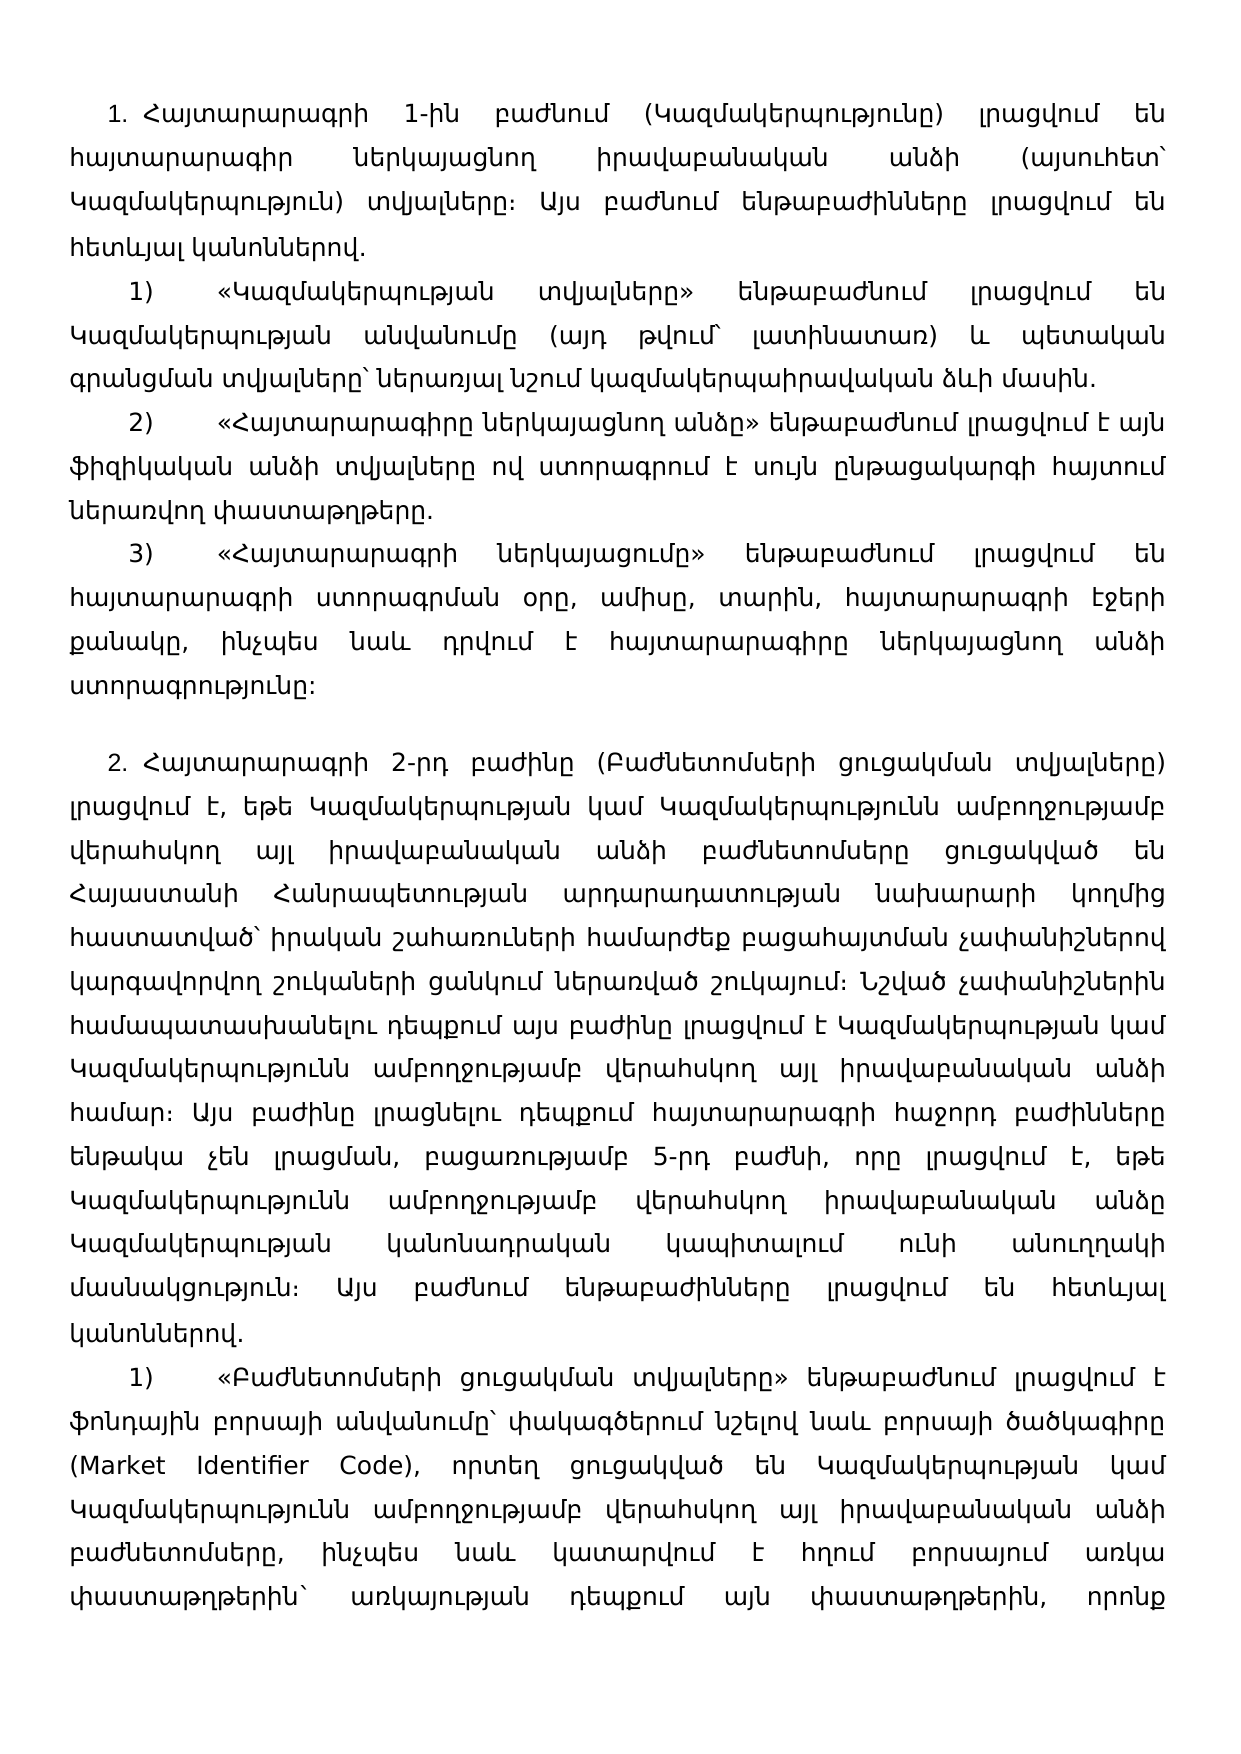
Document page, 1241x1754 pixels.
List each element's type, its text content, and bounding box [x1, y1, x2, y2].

list «Հայտարարագիրը ներկայացնող անձը» ենթաբաժնում լրացվում է այն ֆիզիկական անձի տվյալները ով ստորագրում է սույն ընթացակարգի հայտում ներառվող փաստաթղթերը. [69, 408, 1167, 525]
list «Հայտարարագրի ներկայացումը» ենթաբաժնում լրացվում են հայտարարագրի ստորագրման օրը, ամիսը, տարին, հայտարարագրի էջերի քանակը, ինչպես նաև դրվում է հայտարարագիրը ներկայացնող անձի ստորագրությունը: [69, 540, 1167, 700]
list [69, 1364, 1167, 1612]
list Հայտարարագրի 2-րդ բաժինը (Բաժնետոմսերի ցուցակման տվյալները) լրացվում է, եթե Կազմակերպության կամ Կազմակերպությունն ամբողջությամբ վերահսկող այլ իրավաբանական անձի բաժնետոմսերը ցուցակված են Հայաստանի Հանրապետության արդարադատության նախարարի կողմից հաստատված՝ իրական շահառուների համարժեք բացահայտման չափանիշներով կարգավորվող շուկաների ցանկում ներառված շուկայում։ Նշված չափանիշներին համապատասխանելու դեպքում այս բաժինը լրացվում է Կազմակերպության կամ Կազմակերպությունն ամբողջությամբ վերահսկող այլ իրավաբանական անձի համար։ Այս բաժինը լրացնելու դեպքում հայտարարագրի հաջորդ բաժինները ենթակա չեն լրացման, բացառությամբ 5-րդ բաժնի, որը լրացվում է, եթե Կազմակերպությունն ամբողջությամբ վերահսկող իրավաբանական անձը Կազմակերպության կանոնադրական կապիտալում ունի անուղղակի մասնակցություն։ Այս բաժնում ենթաբաժինները լրացվում են հետևյալ կանոններով․ [69, 748, 1167, 1348]
list «Կազմակերպության տվյալները» ենթաբաժնում լրացվում են Կազմակերպության անվանումը (այդ թվում՝ լատինատառ) և պետական գրանցման տվյալները՝ ներառյալ նշում կազմակերպաիրավական ձևի մասին. [69, 277, 1167, 394]
list Հայտարարագրի 1-ին բաժնում (Կազմակերպությունը) լրացվում են հայտարարագիր ներկայացնող իրավաբանական անձի (այսուհետ՝ Կազմակերպություն) տվյալները։ Այս բաժնում ենթաբաժինները լրացվում են հետևյալ կանոններով․ [69, 99, 1167, 262]
